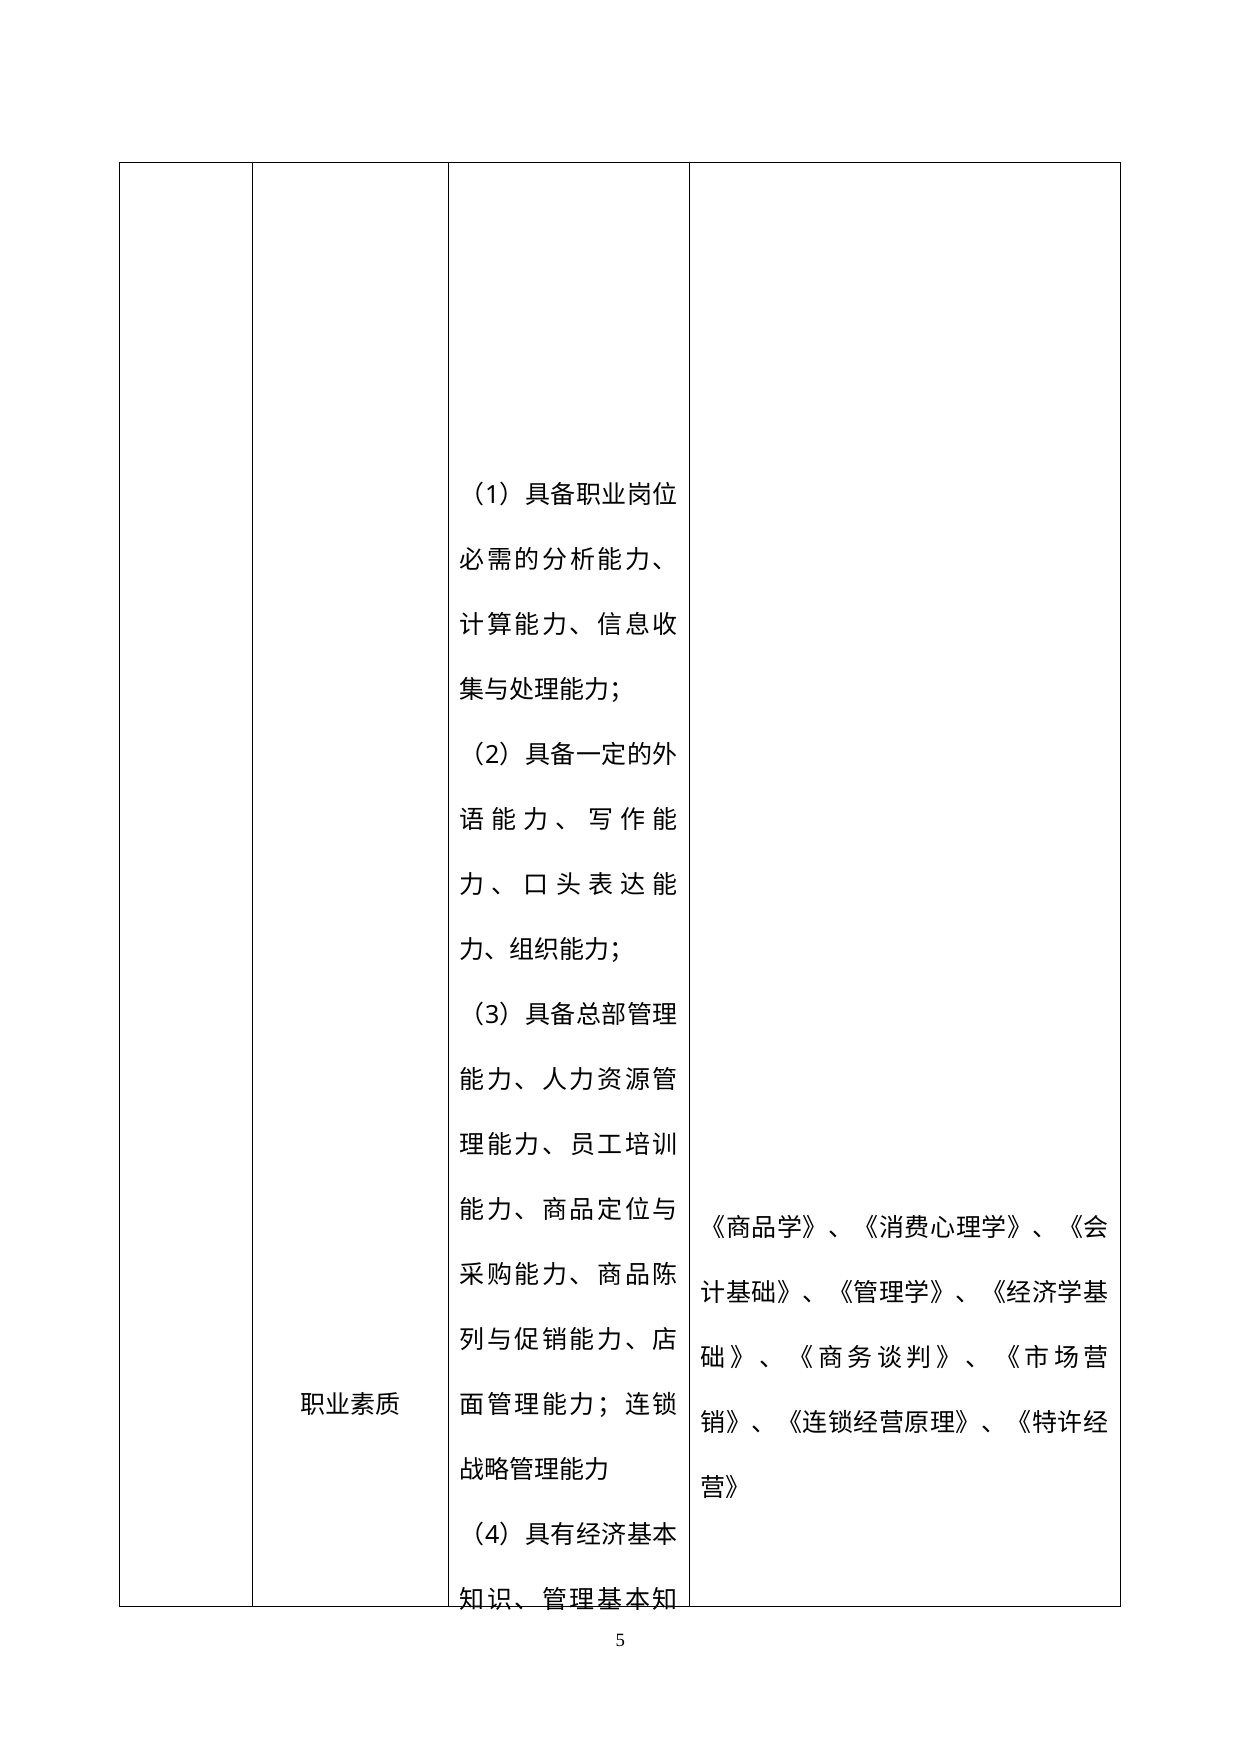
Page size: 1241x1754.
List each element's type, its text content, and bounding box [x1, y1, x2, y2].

table_cell （1）具备职业岗位必需的分析能力、计算能力、信息收集与处理能力； （2）具备一定的外语能力、写作能力、口头表达能力、组织能力； （3）具备总部管理能力、人力资源管理能力、员工培训能力、商品定位与采购能力、商品陈列与促销能力、店面管理能力；连锁战略管理能力 （4）具有经济基本知识、管理基本知识； （5）熟悉连锁企业门店开发能力； （6）熟悉公司的一般会计知识、能分析财务报表； （7）具有从事本专业工作的职业道德等意识，能遵守相关的法律法规。 [449, 163, 689, 1606]
table_cell 职业素质 [253, 163, 448, 1606]
table_cell 《商品学》、《消费心理学》、《会计基础》、《管理学》、《经济学基础》、《商务谈判》、《市场营销》、《连锁经营原理》、《特许经营》 [690, 163, 1120, 1606]
